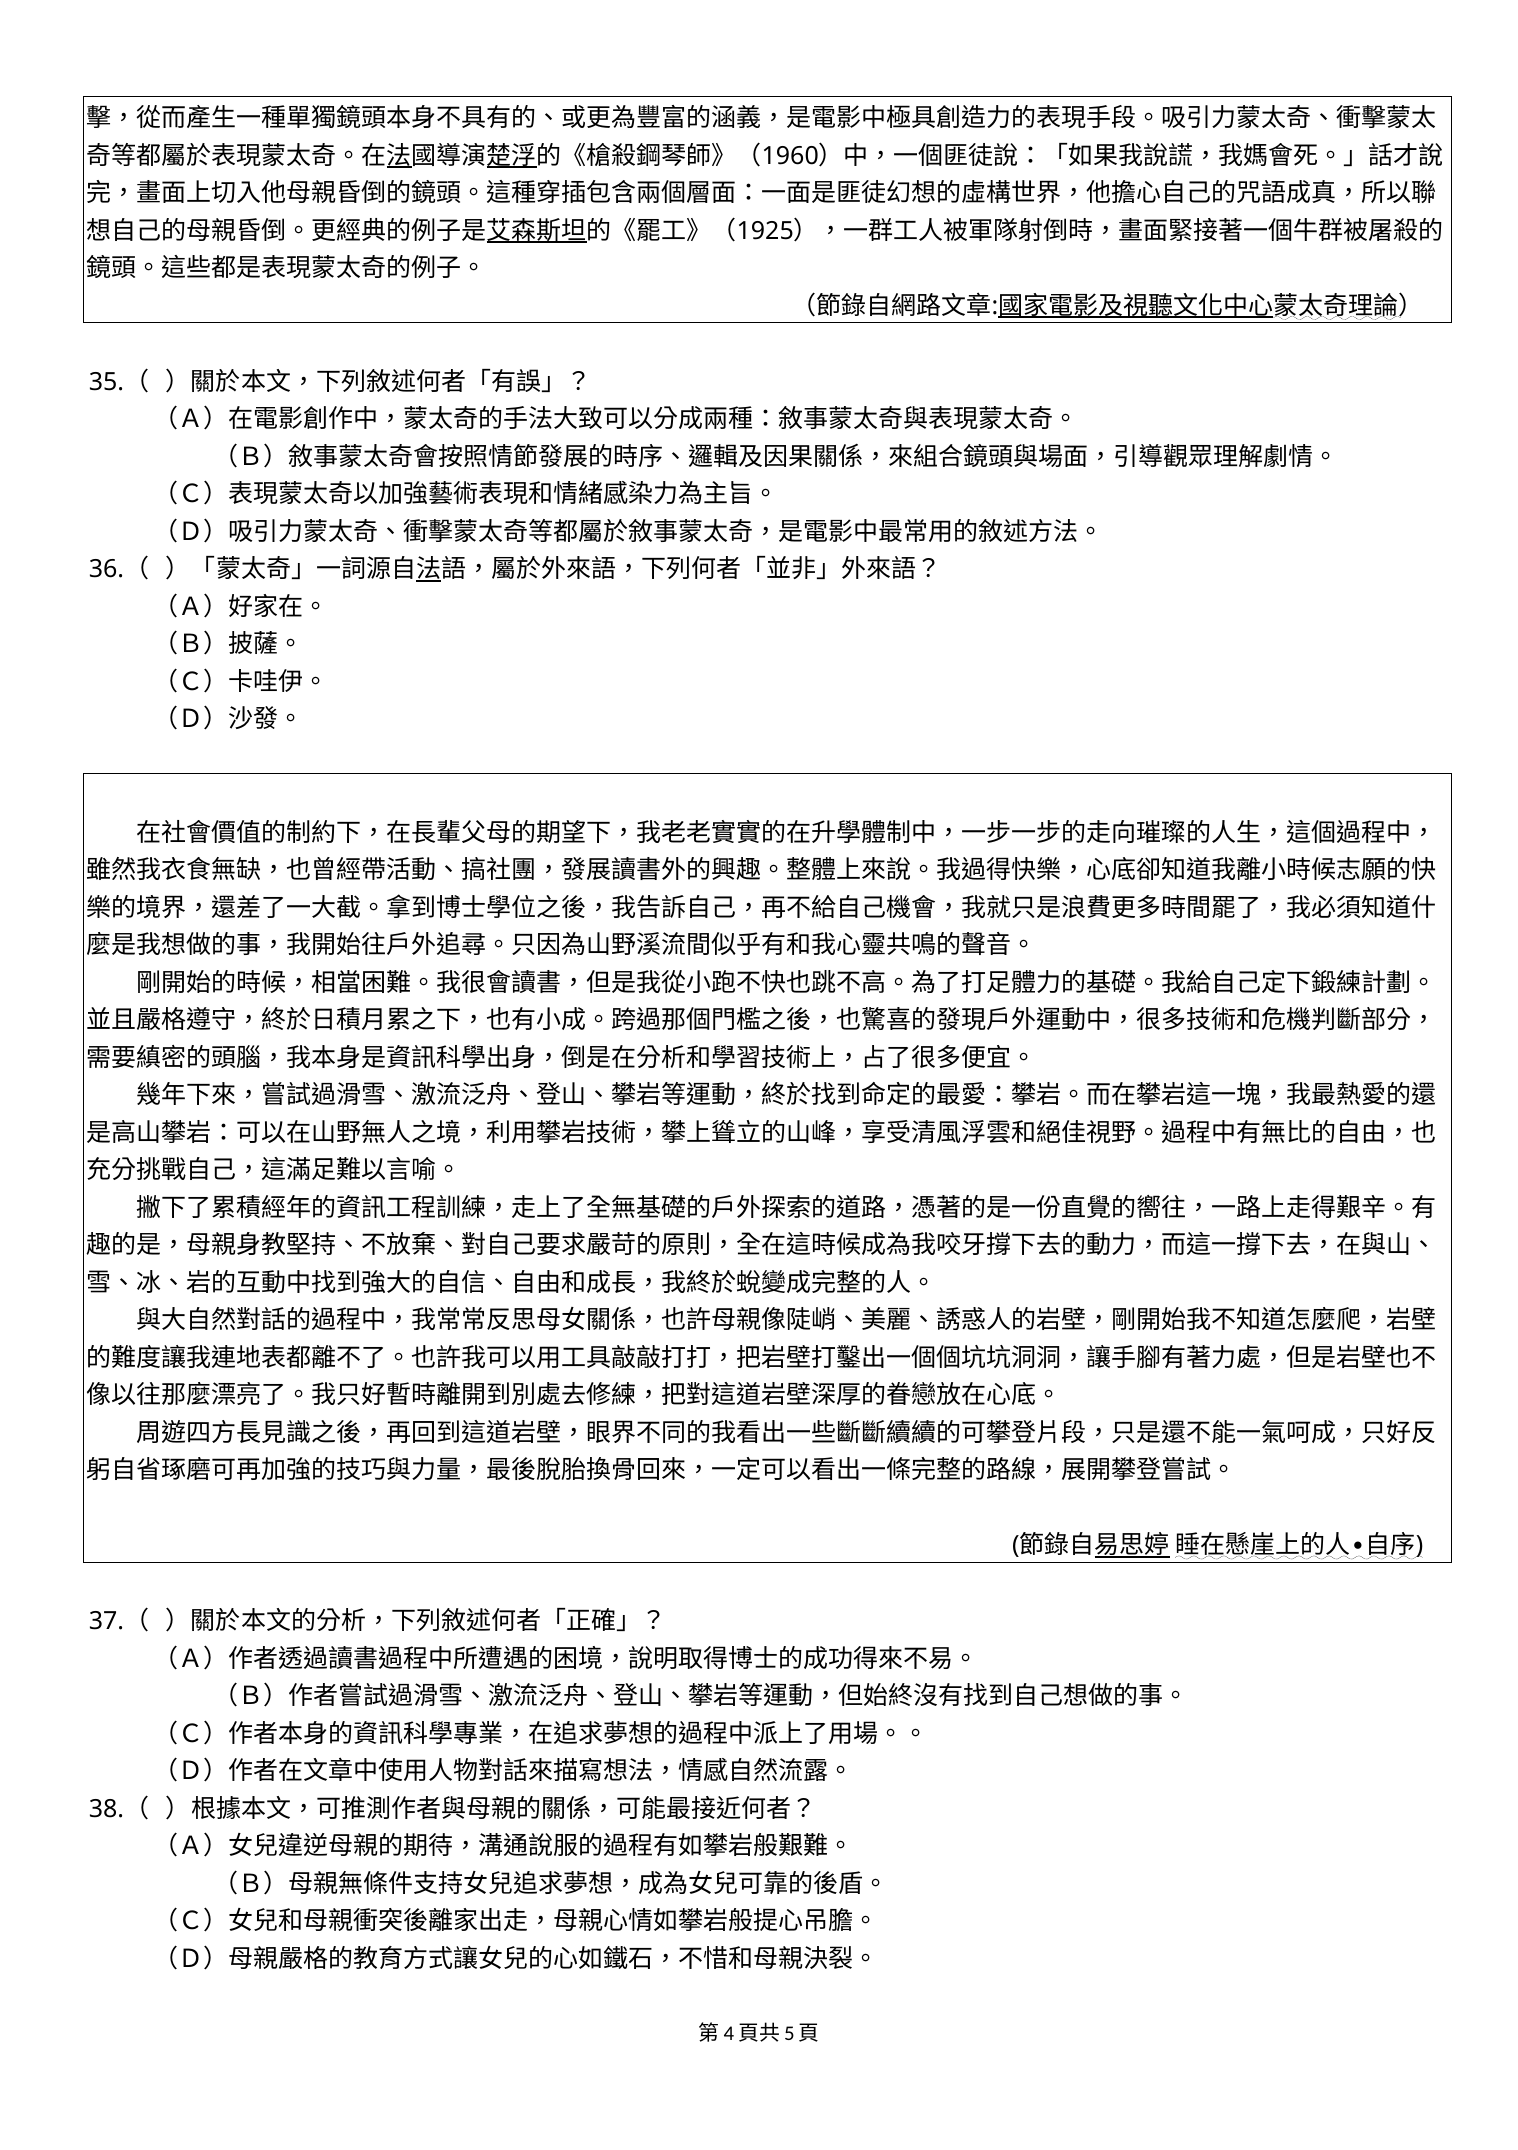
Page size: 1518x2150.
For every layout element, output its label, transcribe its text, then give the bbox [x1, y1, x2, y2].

text （Ｄ）吸引力蒙太奇、衝擊蒙太奇等都屬於敘事蒙太奇，是電影中最常用的敘述方法。 [89, 511, 1429, 548]
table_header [84, 97, 1451, 322]
text （Ａ）在電影創作中，蒙太奇的手法大致可以分成兩種：敘事蒙太奇與表現蒙太奇。 [89, 398, 1429, 436]
text （Ｄ）作者在文章中使用人物對話來描寫想法，情感自然流露。 [89, 1750, 1429, 1788]
text （Ｂ）作者嘗試過滑雪、激流泛舟、登山、攀岩等運動，但始終沒有找到自己想做的事。 [89, 1675, 1429, 1713]
text （Ｂ）披薩。 [89, 623, 1429, 661]
text 35.（ ）關於本文，下列敘述何者「有誤」？ [89, 361, 1429, 398]
text 38.（ ）根據本文，可推測作者與母親的關係，可能最接近何者？ [89, 1788, 1429, 1825]
text （Ｃ）女兒和母親衝突後離家出走，母親心情如攀岩般提心吊膽。 [89, 1900, 1429, 1938]
text （Ａ）好家在。 [89, 586, 1429, 623]
text 37.（ ）關於本文的分析，下列敘述何者「正確」？ [89, 1600, 1429, 1638]
text 36.（ ）「蒙太奇」一詞源自法語，屬於外來語，下列何者「並非」外來語？ [89, 548, 1429, 586]
text （Ｂ）敘事蒙太奇會按照情節發展的時序、邏輯及因果關係，來組合鏡頭與場面，引導觀眾理解劇情。 [89, 436, 1429, 473]
text （Ａ）作者透過讀書過程中所遭遇的困境，說明取得博士的成功得來不易。 [89, 1638, 1429, 1675]
text （Ｂ）母親無條件支持女兒追求夢想，成為女兒可靠的後盾。 [89, 1863, 1429, 1900]
table_header 在社會價值的制約下，在長輩父母的期望下，我老老實實的在升學體制中，一步一步的走向璀璨的人生，這個過程中，雖然我衣食無缺，也曾經帶活動、搞社團，發展讀書外的興趣。整體上來說。我過得快樂，心底卻知道我離小時候志願的快 樂的境界，還差了一大截。拿到博士學位之後，我告訴自己，再不給自己機會，我就只是浪費更多時間罷了，我必須知道什麼是我想做的事，我開始往戶外追尋。只因為山野溪流間似乎有和我心靈共鳴的聲音。 剛開始的時候，相當困難。我很會讀書，但是我從小跑不快也跳不高。為了打足體力的基礎。我給自己定下鍛練計劃。並且嚴格遵守，終於日積月累之下，也有小成。跨過那個門檻之後，也驚喜的發現戶外運動中，很多技術和危機判斷部分，需要縝密的頭腦，我本身是資訊科學出身，倒是在分析和學習技術上，占了很多便宜。 幾年下來，嘗試過滑雪、激流泛舟、登山、攀岩等運動，終於找到命定的最愛：攀岩。而在攀岩這一塊，我最熱愛的還是高山攀岩：可以在山野無人之境，利用攀岩技術，攀上聳立的山峰，享受清風浮雲和絕佳視野。過程中有無比的自由，也充分挑戰自己，這滿足難以言喻。 撇下了累積經年的資訊工程訓練，走上了全無基礎的戶外探索的道路，憑著的是一份直覺的嚮往，一路上走得艱辛。有趣的是，母親身教堅持、不放棄、對自己要求嚴苛的原則，全在這時候成為我咬牙撐下去的動力，而這一撐下去，在與山、雪、冰、岩的互動中找到強大的自信、自由和成長，我終於蛻變成完整的人。 與大自然對話的過程中，我常常反思母女關係，也許母親像陡峭、美麗、誘惑人的岩壁，剛開始我不知道怎麼爬，岩壁的難度讓我連地表都離不了。也許我可以用工具敲敲打打，把岩壁打鑿出一個個坑坑洞洞，讓手腳有著力處，但是岩壁也不像以往那麼漂亮了。我只好暫時離開到別處去修練，把對這道岩壁深厚的眷戀放在心底。 周遊四方長見識之後，再回到這道岩壁，眼界不同的我看出一些斷斷續續的可攀登片段，只是還不能一氣呵成，只好反躬自省琢磨可再加強的技巧與力量，最後脫胎換骨回來，一定可以看出一條完整的路線，展開攀登嘗試。 (節錄自易思婷 睡在懸崖上的人∙自序) [84, 774, 1451, 1562]
text （Ａ）女兒違逆母親的期待，溝通說服的過程有如攀岩般艱難。 [89, 1825, 1429, 1863]
text （Ｄ）母親嚴格的教育方式讓女兒的心如鐵石，不惜和母親決裂。 [89, 1938, 1429, 1975]
text （Ｃ）表現蒙太奇以加強藝術表現和情緒感染力為主旨。 [89, 473, 1429, 511]
text （Ｃ）作者本身的資訊科學專業，在追求夢想的過程中派上了用場。。 [89, 1713, 1429, 1750]
text （Ｄ）沙發。 [89, 698, 1429, 736]
text （Ｃ）卡哇伊。 [89, 661, 1429, 698]
